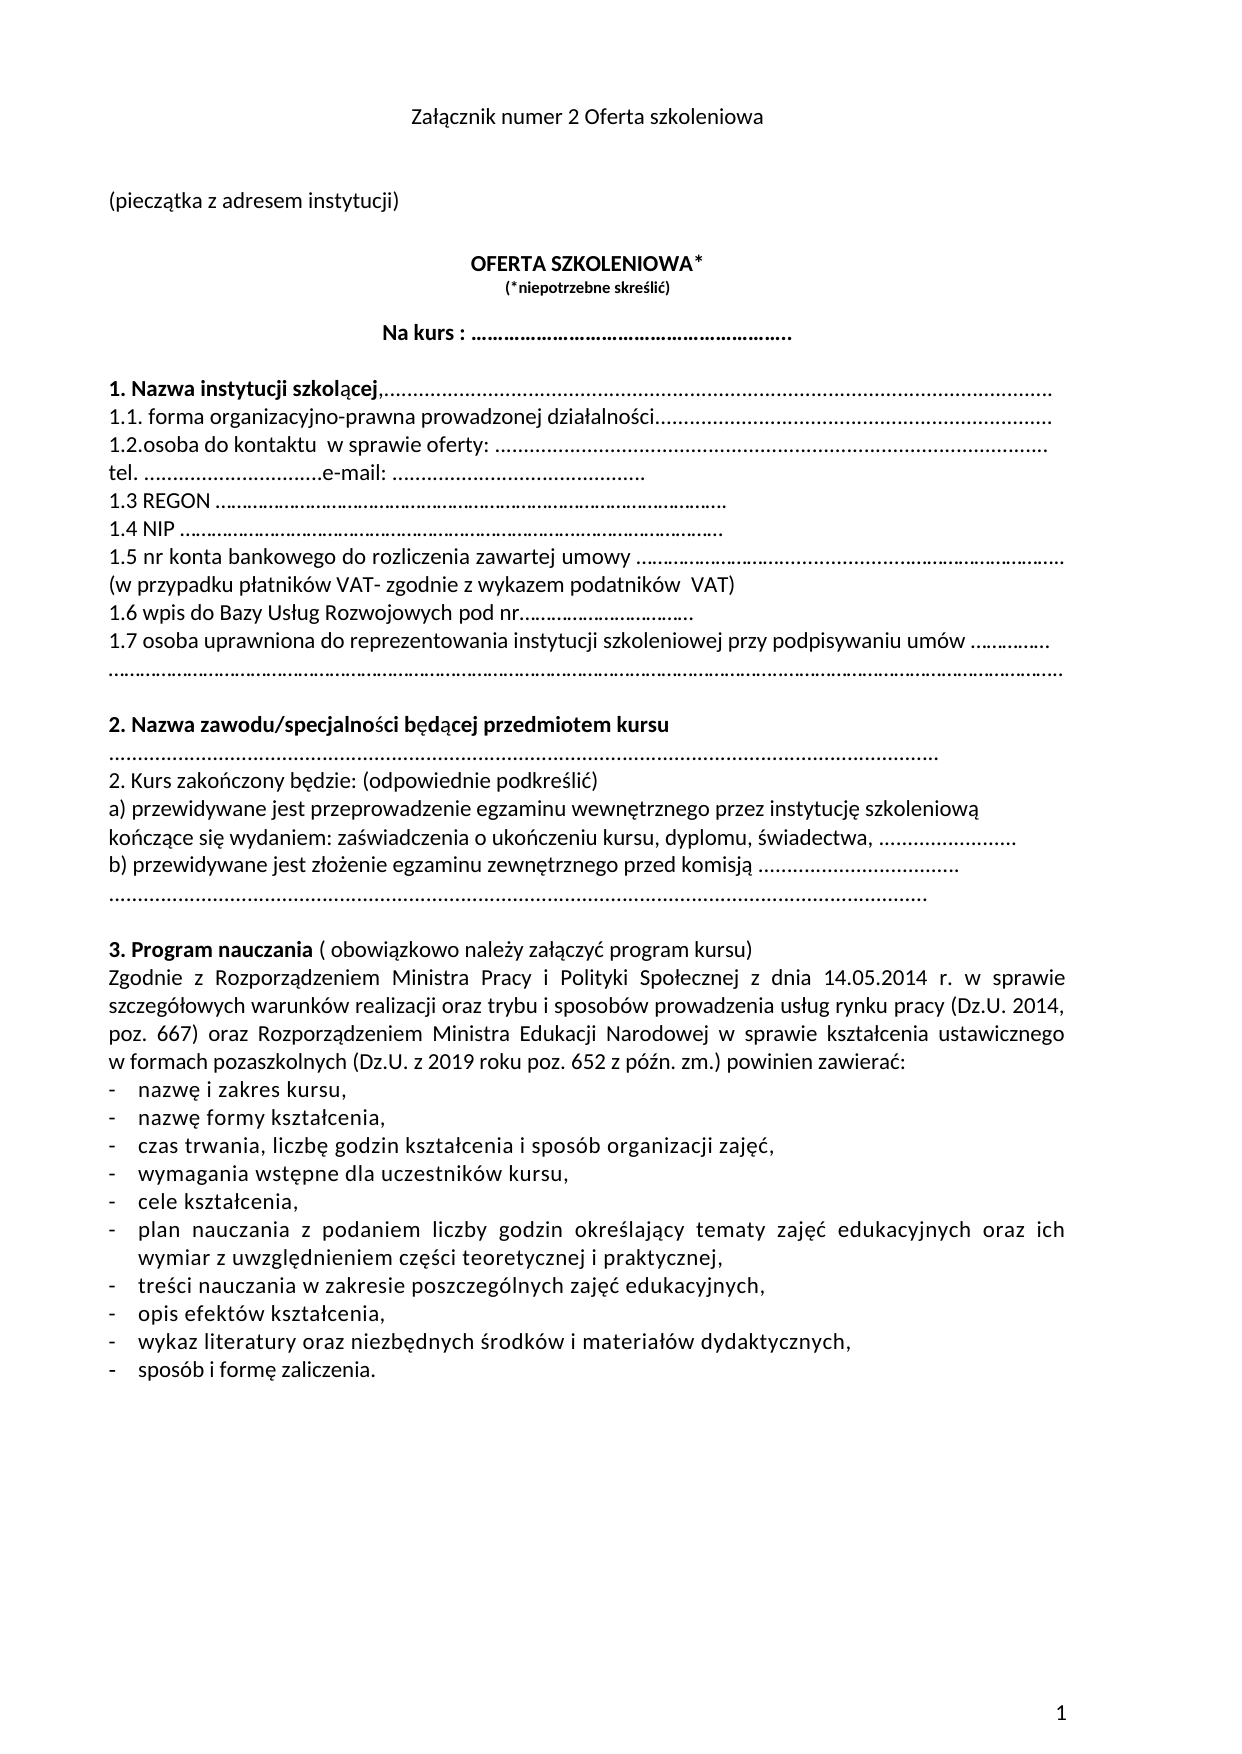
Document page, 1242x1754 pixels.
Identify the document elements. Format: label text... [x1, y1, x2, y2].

text b) przewidywane jest złożenie egzaminu zewnętrznego przed komisją ................................... [108, 851, 1067, 879]
text Załącznik numer 2 Oferta szkoleniowa [108, 102, 1067, 130]
text OFERTA SZKOLENIOWA* [108, 249, 1067, 278]
list nazwę formy kształcenia, [108, 1103, 1067, 1131]
list plan nauczania z podaniem liczby godzin określający tematy zajęć edukacyjnych oraz ich wymiar z uwzględnieniem części teoretycznej i praktycznej, [108, 1215, 1067, 1271]
text a) przewidywane jest przeprowadzenie egzaminu wewnętrznego przez instytucję szkoleniową kończące się wydaniem: zaświadczenia o ukończeniu kursu, dyplomu, świadectwa, ........................ [108, 794, 1067, 851]
text 1. Nazwa instytucji szkolącej,.................................................................................................................... [108, 374, 1067, 402]
list opis efektów kształcenia, [108, 1299, 1067, 1327]
list treści nauczania w zakresie poszczególnych zajęć edukacyjnych, [108, 1271, 1067, 1299]
list wymagania wstępne dla uczestników kursu, [108, 1159, 1067, 1187]
list czas trwania, liczbę godzin kształcenia i sposób organizacji zajęć, [108, 1131, 1067, 1159]
text 1.2.osoba do kontaktu w sprawie oferty: ................................................................................................ tel. ...............................e-mail: ............................................ [108, 430, 1067, 486]
text 2. Nazwa zawodu/specjalności będącej przedmiotem kursu [108, 711, 1067, 738]
text .............................................................................................................................................. [108, 879, 1067, 907]
text 2. Kurs zakończony będzie: (odpowiednie podkreślić) [108, 767, 1067, 794]
text 1.1. forma organizacyjno-prawna prowadzonej działalności..................................................................... [108, 402, 1067, 430]
text ................................................................................................................................................ [108, 738, 1067, 767]
text 1.7 osoba uprawniona do reprezentowania instytucji szkoleniowej przy podpisywaniu umów …………… [108, 626, 1067, 654]
text (pieczątka z adresem instytucji) [108, 186, 1067, 214]
text 1.3 REGON ……………………………………………………………………………………. [108, 486, 1067, 514]
text 1.6 wpis do Bazy Usług Rozwojowych pod nr…………………………… [108, 598, 1067, 626]
text ………………………………………………………………………………………………………………..…………………………………………….. [108, 654, 1067, 682]
text Zgodnie z Rozporządzeniem Ministra Pracy i Polityki Społecznej z dnia 14.05.2014 r. w sprawie szczegółowych warunków realizacji oraz trybu i sposobów prowadzenia usług rynku pracy (Dz.U. 2014, poz. 667) oraz Rozporządzeniem Ministra Edukacji Narodowej w sprawie kształcenia ustawicznego w formach pozaszkolnych (Dz.U. z 2019 roku poz. 652 z późn. zm.) powinien zawierać: [108, 963, 1067, 1075]
list sposób i formę zaliczenia. [108, 1355, 1067, 1383]
text (*niepotrzebne skreślić) [108, 278, 1067, 298]
list nazwę i zakres kursu, [108, 1075, 1067, 1103]
text Na kurs : ………………………………………………….. [108, 318, 1067, 346]
text 1.5 nr konta bankowego do rozliczenia zawartej umowy ……………………….......................……………………….. (w przypadku płatników VAT- zgodnie z wykazem podatników VAT) [108, 542, 1067, 598]
list cele kształcenia, [108, 1187, 1067, 1215]
text 3. Program nauczania ( obowiązkowo należy załączyć program kursu) [108, 935, 1067, 963]
text 1.4 NIP ………………………………………………………………….……………………… [108, 514, 1067, 542]
list wykaz literatury oraz niezbędnych środków i materiałów dydaktycznych, [108, 1327, 1067, 1355]
